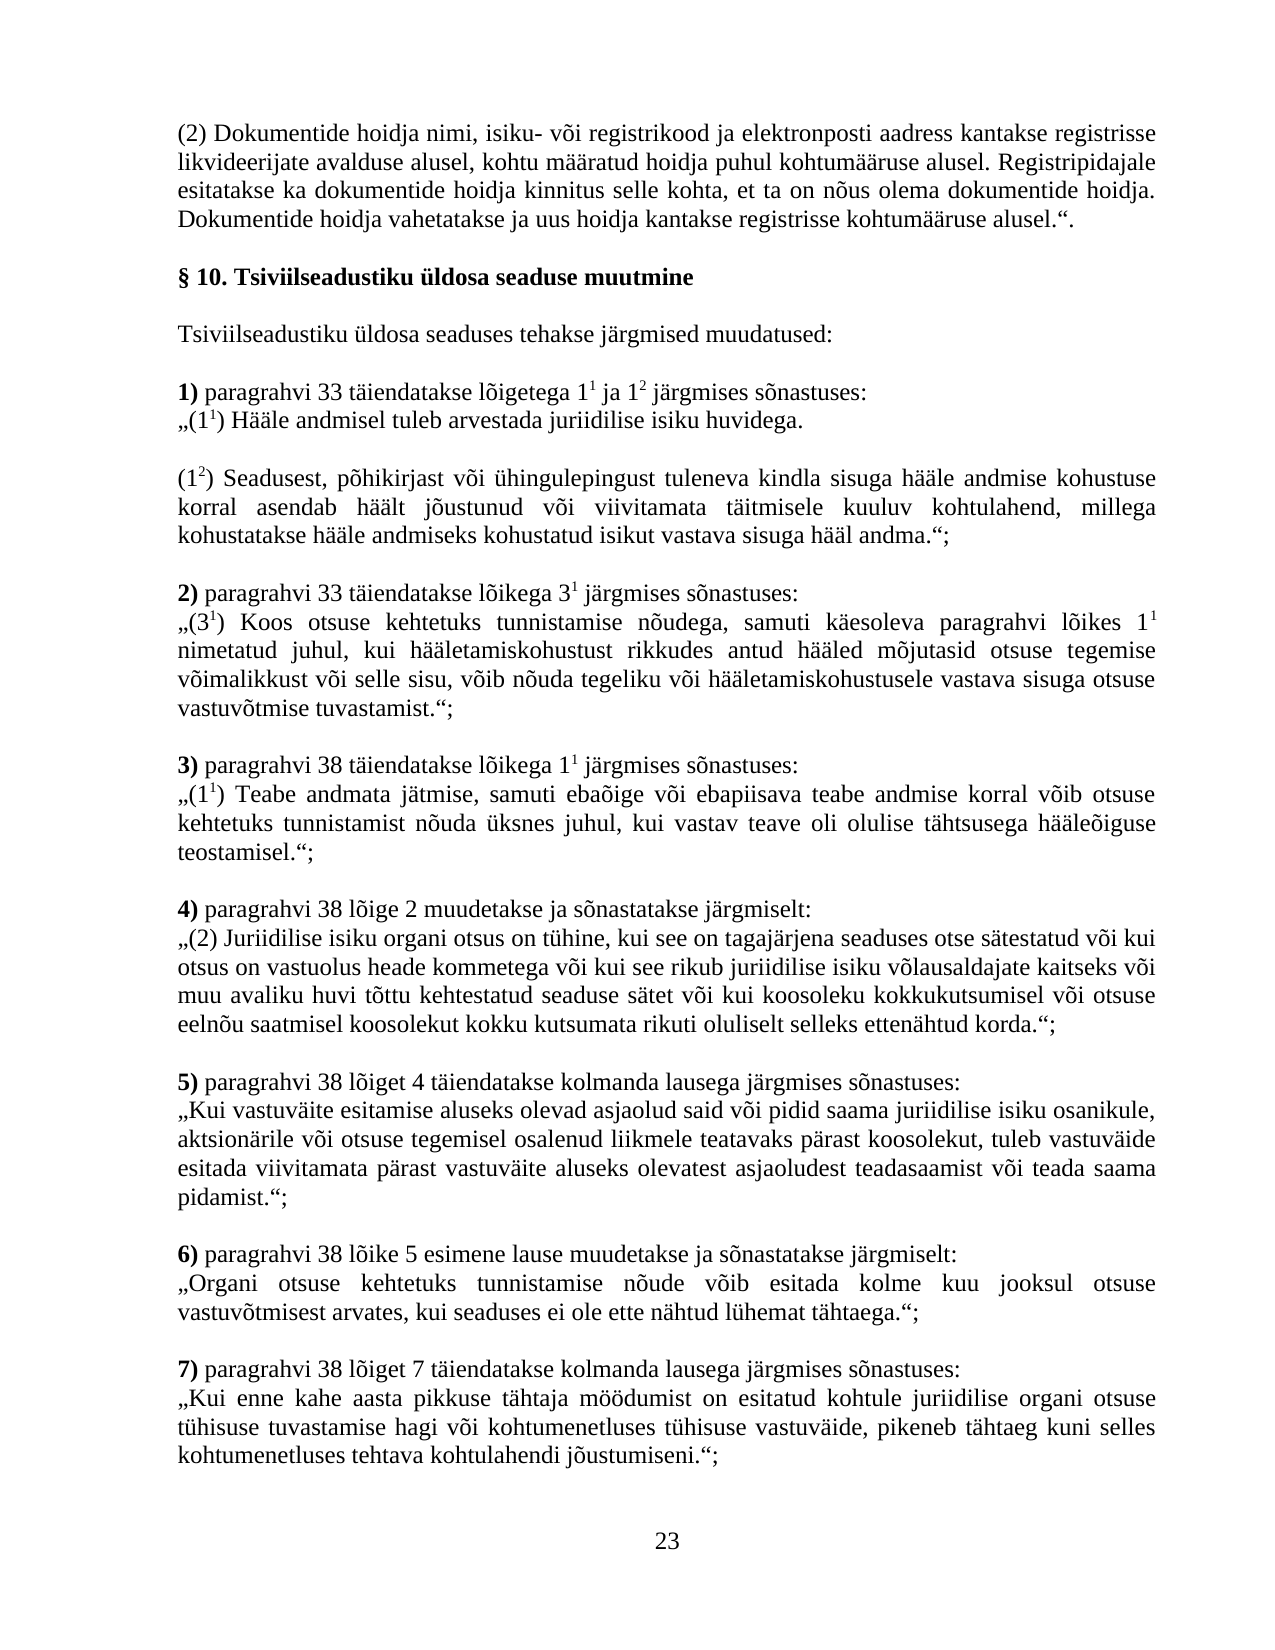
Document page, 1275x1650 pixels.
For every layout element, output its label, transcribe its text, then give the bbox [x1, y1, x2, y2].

text 4) paragrahvi 38 lõige 2 muudetakse ja sõnastatakse järgmiselt: [177, 894, 1157, 923]
text „(31) Koos otsuse kehtetuks tunnistamise nõudega, samuti käesoleva paragrahvi lõikes 11 nimetatud juhul, kui hääletamiskohustust rikkudes antud hääled mõjutasid otsuse tegemise võimalikkust või selle sisu, võib nõuda tegeliku või hääletamiskohustusele vastava sisuga otsuse vastuvõtmise tuvastamist.“; [177, 607, 1157, 722]
text „Kui vastuväite esitamise aluseks olevad asjaolud said või pidid saama juriidilise isiku osanikule, aktsionärile või otsuse tegemisel osalenud liikmele teatavaks pärast koosolekut, tuleb vastuväide esitada viivitamata pärast vastuväite aluseks olevatest asjaoludest teadasaamist või teada saama pidamist.“; [177, 1096, 1157, 1211]
text „(11) Teabe andmata jätmise, samuti ebaõige või ebapiisava teabe andmise korral võib otsuse kehtetuks tunnistamist nõuda üksnes juhul, kui vastav teave oli olulise tähtsusega hääleõiguse teostamisel.“; [177, 779, 1157, 866]
text 3) paragrahvi 38 täiendatakse lõikega 11 järgmises sõnastuses: [177, 751, 1157, 779]
text „(11) Hääle andmisel tuleb arvestada juriidilise isiku huvidega. [177, 406, 1157, 434]
text 7) paragrahvi 38 lõiget 7 täiendatakse kolmanda lausega järgmises sõnastuses: [177, 1354, 1157, 1383]
text § 10. Tsiviilseadustiku üldosa seaduse muutmine [177, 262, 1157, 291]
text 5) paragrahvi 38 lõiget 4 täiendatakse kolmanda lausega järgmises sõnastuses: [177, 1067, 1157, 1096]
text 1) paragrahvi 33 täiendatakse lõigetega 11 ja 12 järgmises sõnastuses: [177, 377, 1157, 406]
text 6) paragrahvi 38 lõike 5 esimene lause muudetakse ja sõnastatakse järgmiselt: [177, 1239, 1157, 1268]
text 2) paragrahvi 33 täiendatakse lõikega 31 järgmises sõnastuses: [177, 578, 1157, 607]
text „(2) Juriidilise isiku organi otsus on tühine, kui see on tagajärjena seaduses otse sätestatud või kui otsus on vastuolus heade kommetega või kui see rikub juriidilise isiku võlausaldajate kaitseks või muu avaliku huvi tõttu kehtestatud seaduse sätet või kui koosoleku kokkukutsumisel või otsuse eelnõu saatmisel koosolekut kokku kutsumata rikuti oluliselt selleks ettenähtud korda.“; [177, 923, 1157, 1038]
text (2) Dokumentide hoidja nimi, isiku- või registrikood ja elektronposti aadress kantakse registrisse likvideerijate avalduse alusel, kohtu määratud hoidja puhul kohtumääruse alusel. Registripidajale esitatakse ka dokumentide hoidja kinnitus selle kohta, et ta on nõus olema dokumentide hoidja. Dokumentide hoidja vahetatakse ja uus hoidja kantakse registrisse kohtumääruse alusel.“. [177, 118, 1157, 233]
text „Organi otsuse kehtetuks tunnistamise nõude võib esitada kolme kuu jooksul otsuse vastuvõtmisest arvates, kui seaduses ei ole ette nähtud lühemat tähtaega.“; [177, 1268, 1157, 1326]
text (12) Seadusest, põhikirjast või ühingulepingust tuleneva kindla sisuga hääle andmise kohustuse korral asendab häält jõustunud või viivitamata täitmisele kuuluv kohtulahend, millega kohustatakse hääle andmiseks kohustatud isikut vastava sisuga hääl andma.“; [177, 463, 1157, 549]
text „Kui enne kahe aasta pikkuse tähtaja möödumist on esitatud kohtule juriidilise organi otsuse tühisuse tuvastamise hagi või kohtumenetluses tühisuse vastuväide, pikeneb tähtaeg kuni selles kohtumenetluses tehtava kohtulahendi jõustumiseni.“; [177, 1383, 1157, 1469]
text Tsiviilseadustiku üldosa seaduses tehakse järgmised muudatused: [177, 319, 1157, 348]
